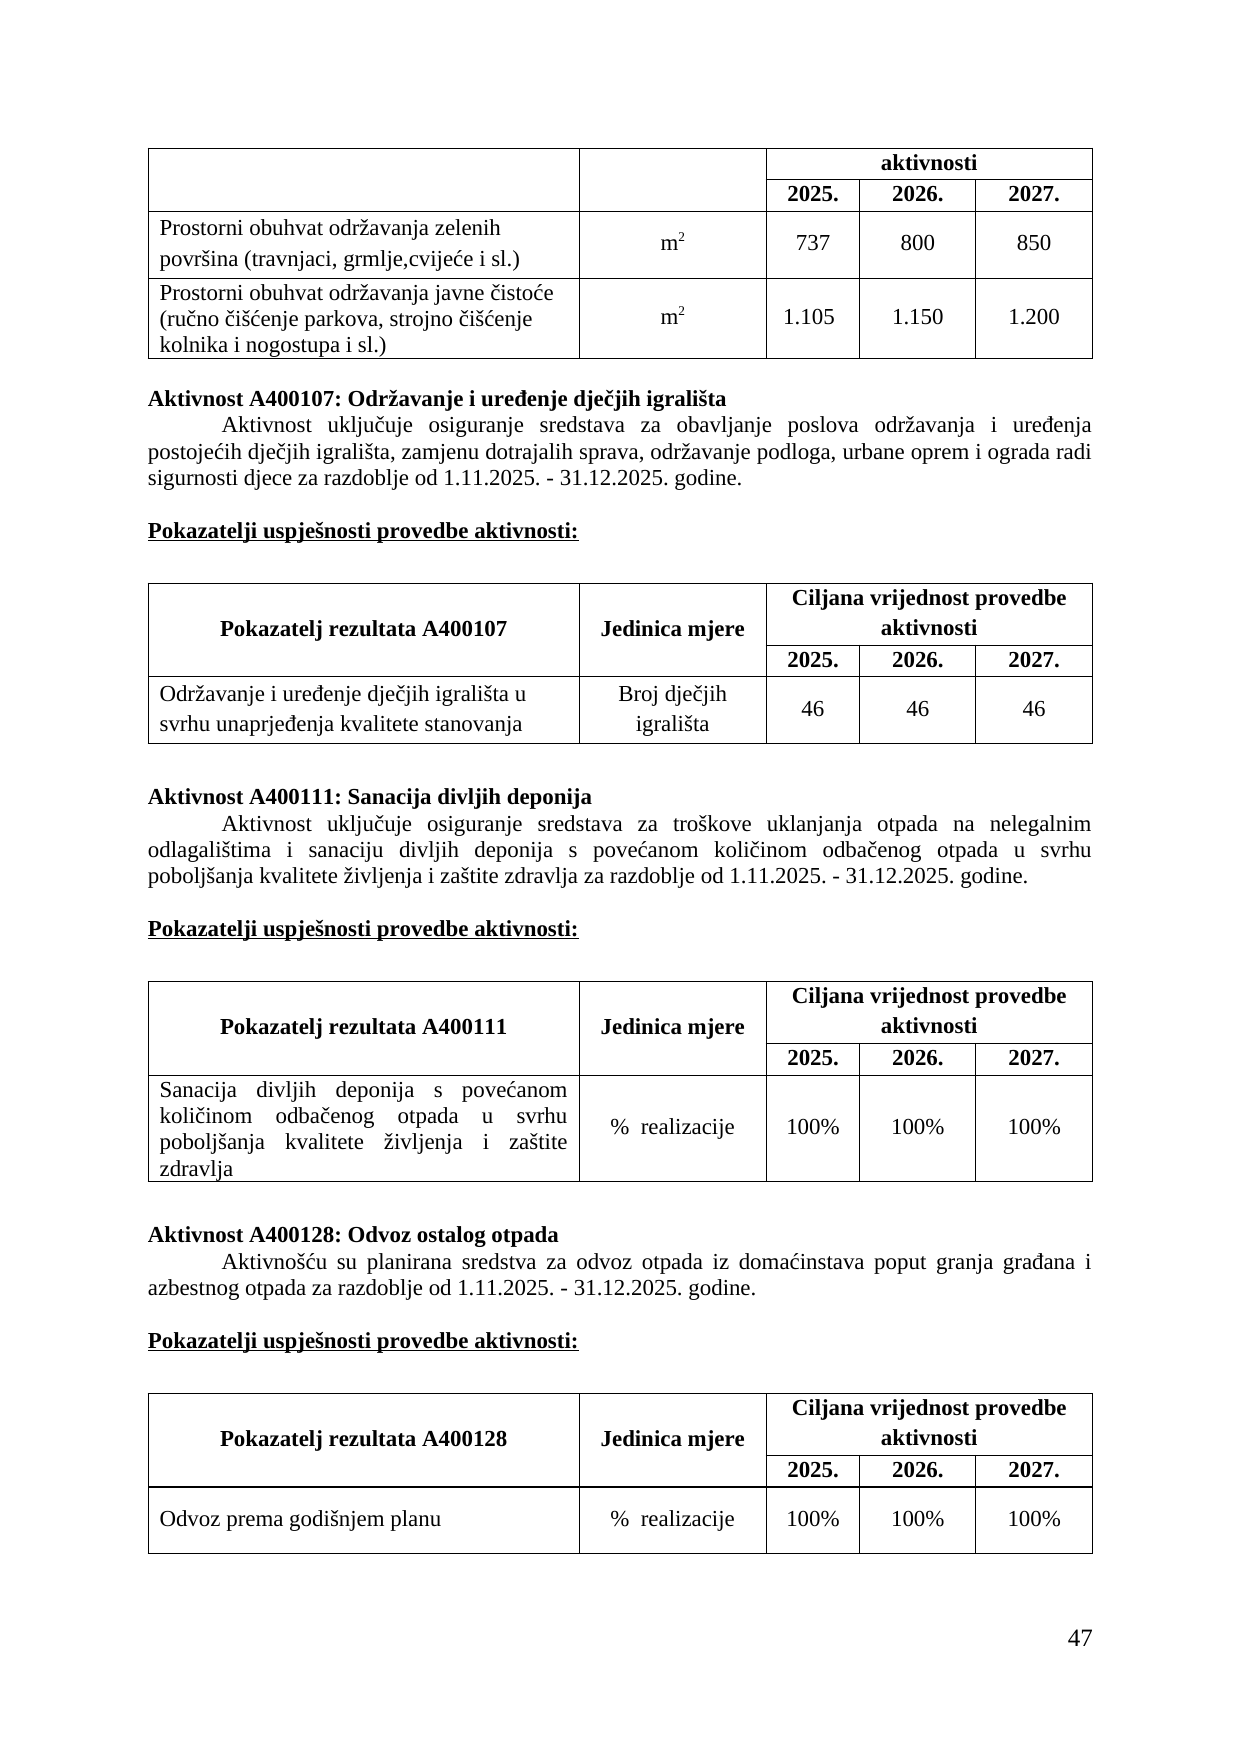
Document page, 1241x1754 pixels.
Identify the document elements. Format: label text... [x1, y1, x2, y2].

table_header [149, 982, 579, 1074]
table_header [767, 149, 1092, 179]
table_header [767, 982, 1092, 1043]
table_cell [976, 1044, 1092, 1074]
text Aktivnošću su planirana sredstva za odvoz otpada iz domaćinstava poput granja građana i azbestnog otpada za razdoblje od 1.11.2025. - 31.12.2025. godine. [148, 1248, 1093, 1301]
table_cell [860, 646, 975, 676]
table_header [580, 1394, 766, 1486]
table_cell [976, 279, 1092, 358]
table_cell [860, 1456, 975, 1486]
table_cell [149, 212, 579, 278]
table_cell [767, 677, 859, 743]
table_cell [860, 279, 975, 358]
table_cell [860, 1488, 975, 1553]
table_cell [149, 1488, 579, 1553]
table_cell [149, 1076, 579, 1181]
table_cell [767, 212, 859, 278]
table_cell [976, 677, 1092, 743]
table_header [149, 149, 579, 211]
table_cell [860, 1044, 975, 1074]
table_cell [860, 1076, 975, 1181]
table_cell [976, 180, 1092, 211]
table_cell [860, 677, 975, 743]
text Aktivnost uključuje osiguranje sredstava za obavljanje poslova održavanja i uređenja postojećih dječjih igrališta, zamjenu dotrajalih sprava, održavanje podloga, urbane oprem i ograda radi sigurnosti djece za razdoblje od 1.11.2025. - 31.12.2025. godine. [148, 411, 1093, 491]
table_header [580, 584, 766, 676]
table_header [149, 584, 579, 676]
text Aktivnost A400128: Odvoz ostalog otpada [148, 1222, 1093, 1248]
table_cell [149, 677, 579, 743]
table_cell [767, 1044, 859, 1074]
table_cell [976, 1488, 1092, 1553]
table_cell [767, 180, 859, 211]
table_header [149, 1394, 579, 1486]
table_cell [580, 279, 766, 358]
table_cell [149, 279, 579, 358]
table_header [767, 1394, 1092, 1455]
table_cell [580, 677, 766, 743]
text Pokazatelji uspješnosti provedbe aktivnosti: [148, 915, 1093, 942]
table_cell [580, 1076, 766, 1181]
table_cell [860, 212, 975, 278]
text Aktivnost A400111: Sanacija divljih deponija [148, 783, 1093, 810]
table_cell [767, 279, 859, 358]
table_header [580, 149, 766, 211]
text Aktivnost uključuje osiguranje sredstava za troškove uklanjanja otpada na nelegalnim odlagalištima i sanaciju divljih deponija s povećanom količinom odbačenog otpada u svrhu poboljšanja kvalitete življenja i zaštite zdravlja za razdoblje od 1.11.2025. - 31.12.2025. godine. [148, 810, 1093, 889]
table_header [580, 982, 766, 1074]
text Pokazatelji uspješnosti provedbe aktivnosti: [148, 517, 1093, 543]
text Aktivnost A400107: Održavanje i uređenje dječjih igrališta [148, 385, 1093, 411]
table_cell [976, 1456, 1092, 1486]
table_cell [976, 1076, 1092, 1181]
text Pokazatelji uspješnosti provedbe aktivnosti: [148, 1327, 1093, 1353]
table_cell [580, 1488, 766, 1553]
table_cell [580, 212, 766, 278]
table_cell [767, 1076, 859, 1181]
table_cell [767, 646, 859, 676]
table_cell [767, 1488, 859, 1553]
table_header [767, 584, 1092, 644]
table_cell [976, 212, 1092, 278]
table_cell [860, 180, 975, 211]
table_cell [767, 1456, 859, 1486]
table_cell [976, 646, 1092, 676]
